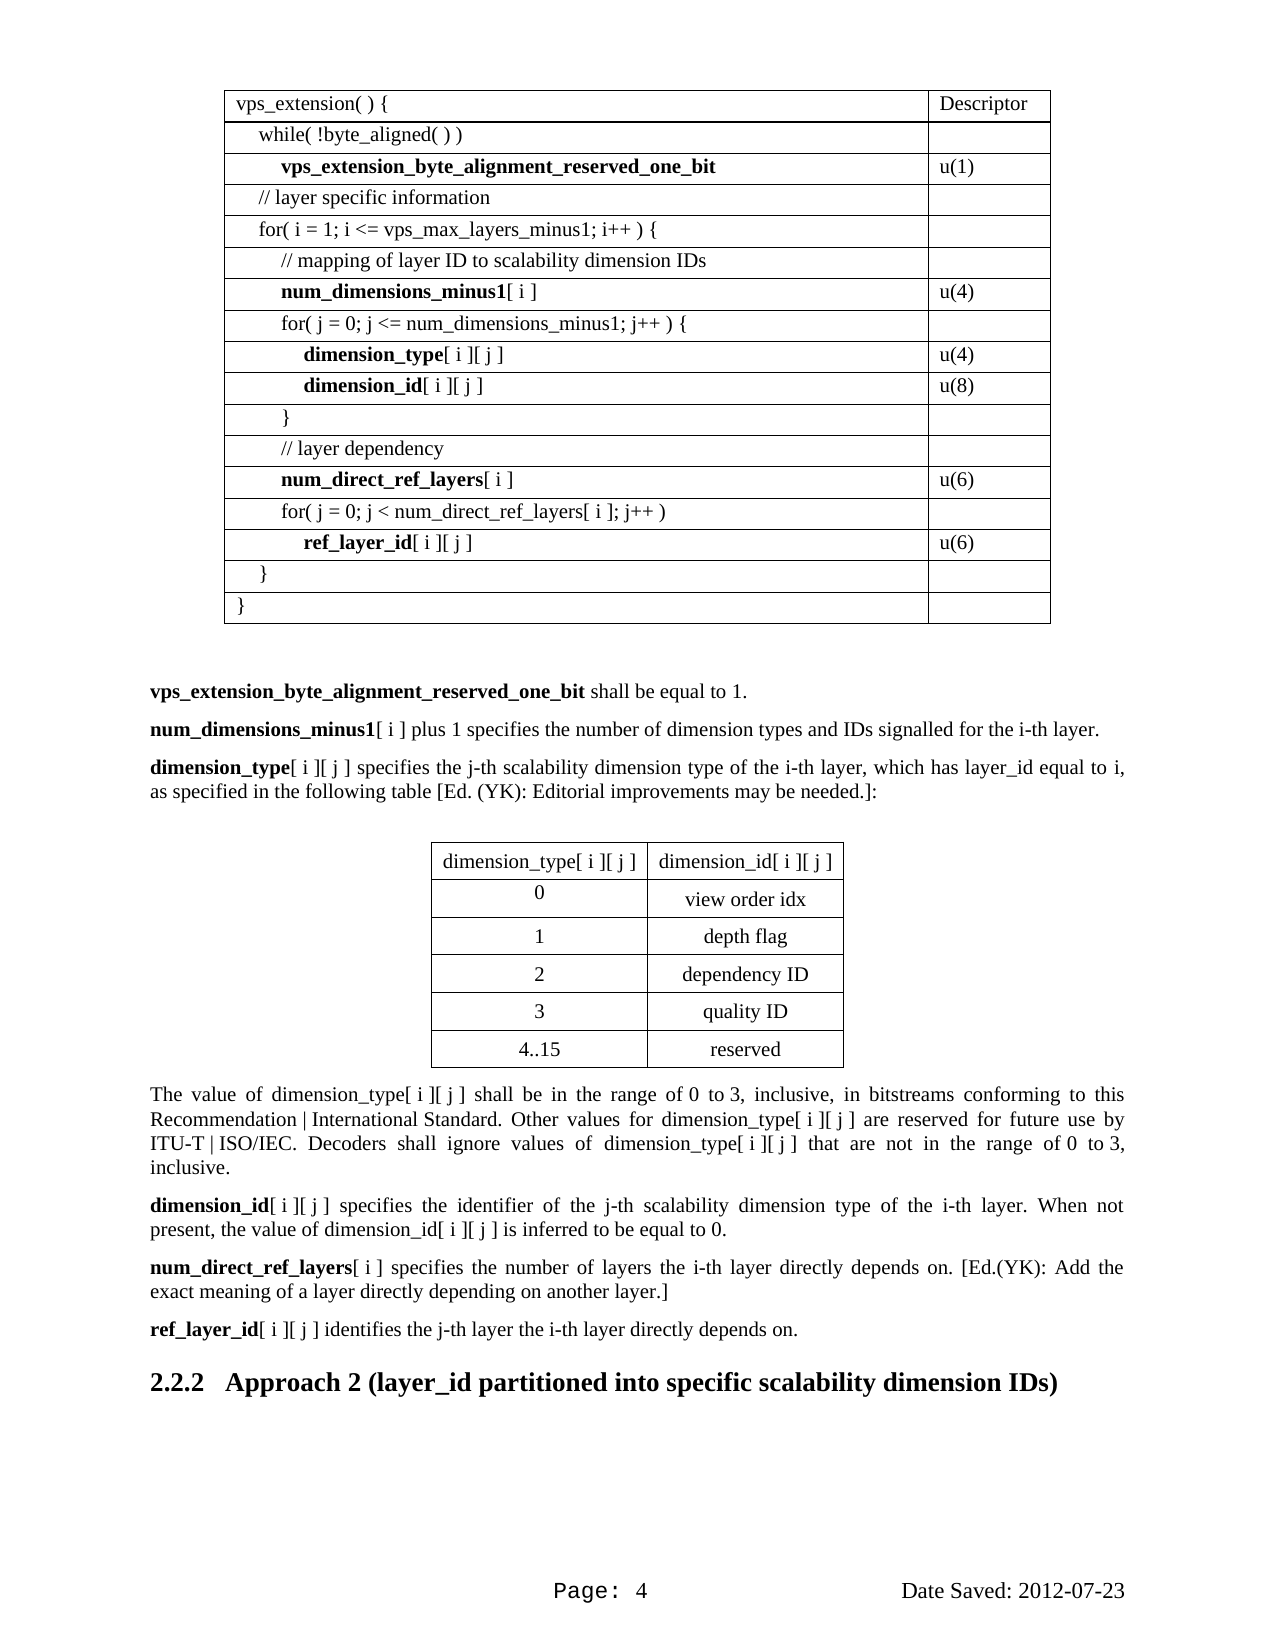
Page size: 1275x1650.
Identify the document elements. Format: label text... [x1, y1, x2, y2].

table_cell [929, 561, 1050, 592]
text dimension_id[ i ][ j ] specifies the identifier of the j-th scalability dimension type of the i-th layer. When not present, the value of dimension_id[ i ][ j ] is inferred to be equal to 0. [150, 1193, 1125, 1241]
table_cell u(4) [929, 342, 1050, 372]
text The value of dimension_type[ i ][ j ] shall be in the range of 0 to 3, inclusive, in bitstreams conforming to this Recommendation | International Standard. Other values for dimension_type[ i ][ j ] are reserved for future use by ITU-T | ISO/IEC. Decoders shall ignore values of dimension_type[ i ][ j ] that are not in the range of 0 to 3, inclusive. [150, 1082, 1125, 1179]
table_cell for( j = 0; j < num_direct_ref_layers[ i ]; j++ ) [225, 499, 928, 529]
table_cell 3 [432, 993, 647, 1029]
table_cell u(1) [929, 154, 1050, 184]
table_cell for( j = 0; j <= num_dimensions_minus1; j++ ) { [225, 311, 928, 341]
table_cell view order idx [648, 880, 843, 917]
subtitle Approach 2 (layer_id partitioned into specific scalability dimension IDs) [150, 1366, 1125, 1398]
table_cell vps_extension_byte_alignment_reserved_one_bit [225, 154, 928, 184]
table_cell [929, 405, 1050, 435]
table_cell [929, 311, 1050, 341]
table_header Descriptor [929, 91, 1050, 121]
text num_dimensions_minus1[ i ] plus 1 specifies the number of dimension types and IDs signalled for the i-th layer. [150, 717, 1125, 741]
table_cell dependency ID [648, 955, 843, 992]
text vps_extension_byte_alignment_reserved_one_bit shall be equal to 1. [150, 679, 1125, 703]
table_cell // layer dependency [225, 436, 928, 466]
table_cell 0 [432, 880, 647, 917]
table_cell 1 [432, 918, 647, 954]
table_cell num_dimensions_minus1[ i ] [225, 279, 928, 309]
text ref_layer_id[ i ][ j ] identifies the j-th layer the i-th layer directly depends on. [150, 1317, 1125, 1341]
table_cell 4..15 [432, 1031, 647, 1067]
table_cell // layer specific information [225, 185, 928, 215]
table_cell reserved [648, 1031, 843, 1067]
table_cell // mapping of layer ID to scalability dimension IDs [225, 248, 928, 278]
table_cell [929, 185, 1050, 215]
table_cell num_direct_ref_layers[ i ] [225, 467, 928, 498]
table_cell ref_layer_id[ i ][ j ] [225, 530, 928, 560]
table_cell u(6) [929, 530, 1050, 560]
table_cell [929, 436, 1050, 466]
table_cell [929, 499, 1050, 529]
table_cell dimension_id[ i ][ j ] [225, 373, 928, 403]
table_cell while( !byte_aligned( ) ) [225, 123, 928, 153]
table_cell depth flag [648, 918, 843, 954]
text dimension_type[ i ][ j ] specifies the j-th scalability dimension type of the i-th layer, which has layer_id equal to i, as specified in the following table [Ed. (YK): Editorial improvements may be needed.]: [150, 755, 1125, 803]
table_cell [929, 248, 1050, 278]
table_cell u(6) [929, 467, 1050, 498]
table_header dimension_type[ i ][ j ] [432, 843, 647, 879]
table_cell 2 [432, 955, 647, 992]
table_cell [929, 123, 1050, 153]
table_cell [929, 593, 1050, 623]
table_cell u(4) [929, 279, 1050, 309]
table_cell quality ID [648, 993, 843, 1029]
table_header vps_extension( ) { [225, 91, 928, 121]
table_cell } [225, 405, 928, 435]
table_cell for( i = 1; i <= vps_max_layers_minus1; i++ ) { [225, 216, 928, 247]
table_cell dimension_type[ i ][ j ] [225, 342, 928, 372]
table_header dimension_id[ i ][ j ] [648, 843, 843, 879]
table_cell } [225, 593, 928, 623]
table_cell } [225, 561, 928, 592]
table_cell u(8) [929, 373, 1050, 403]
table_cell [929, 216, 1050, 247]
text num_direct_ref_layers[ i ] specifies the number of layers the i-th layer directly depends on. [Ed.(YK): Add the exact meaning of a layer directly depending on another layer.] [150, 1255, 1125, 1303]
